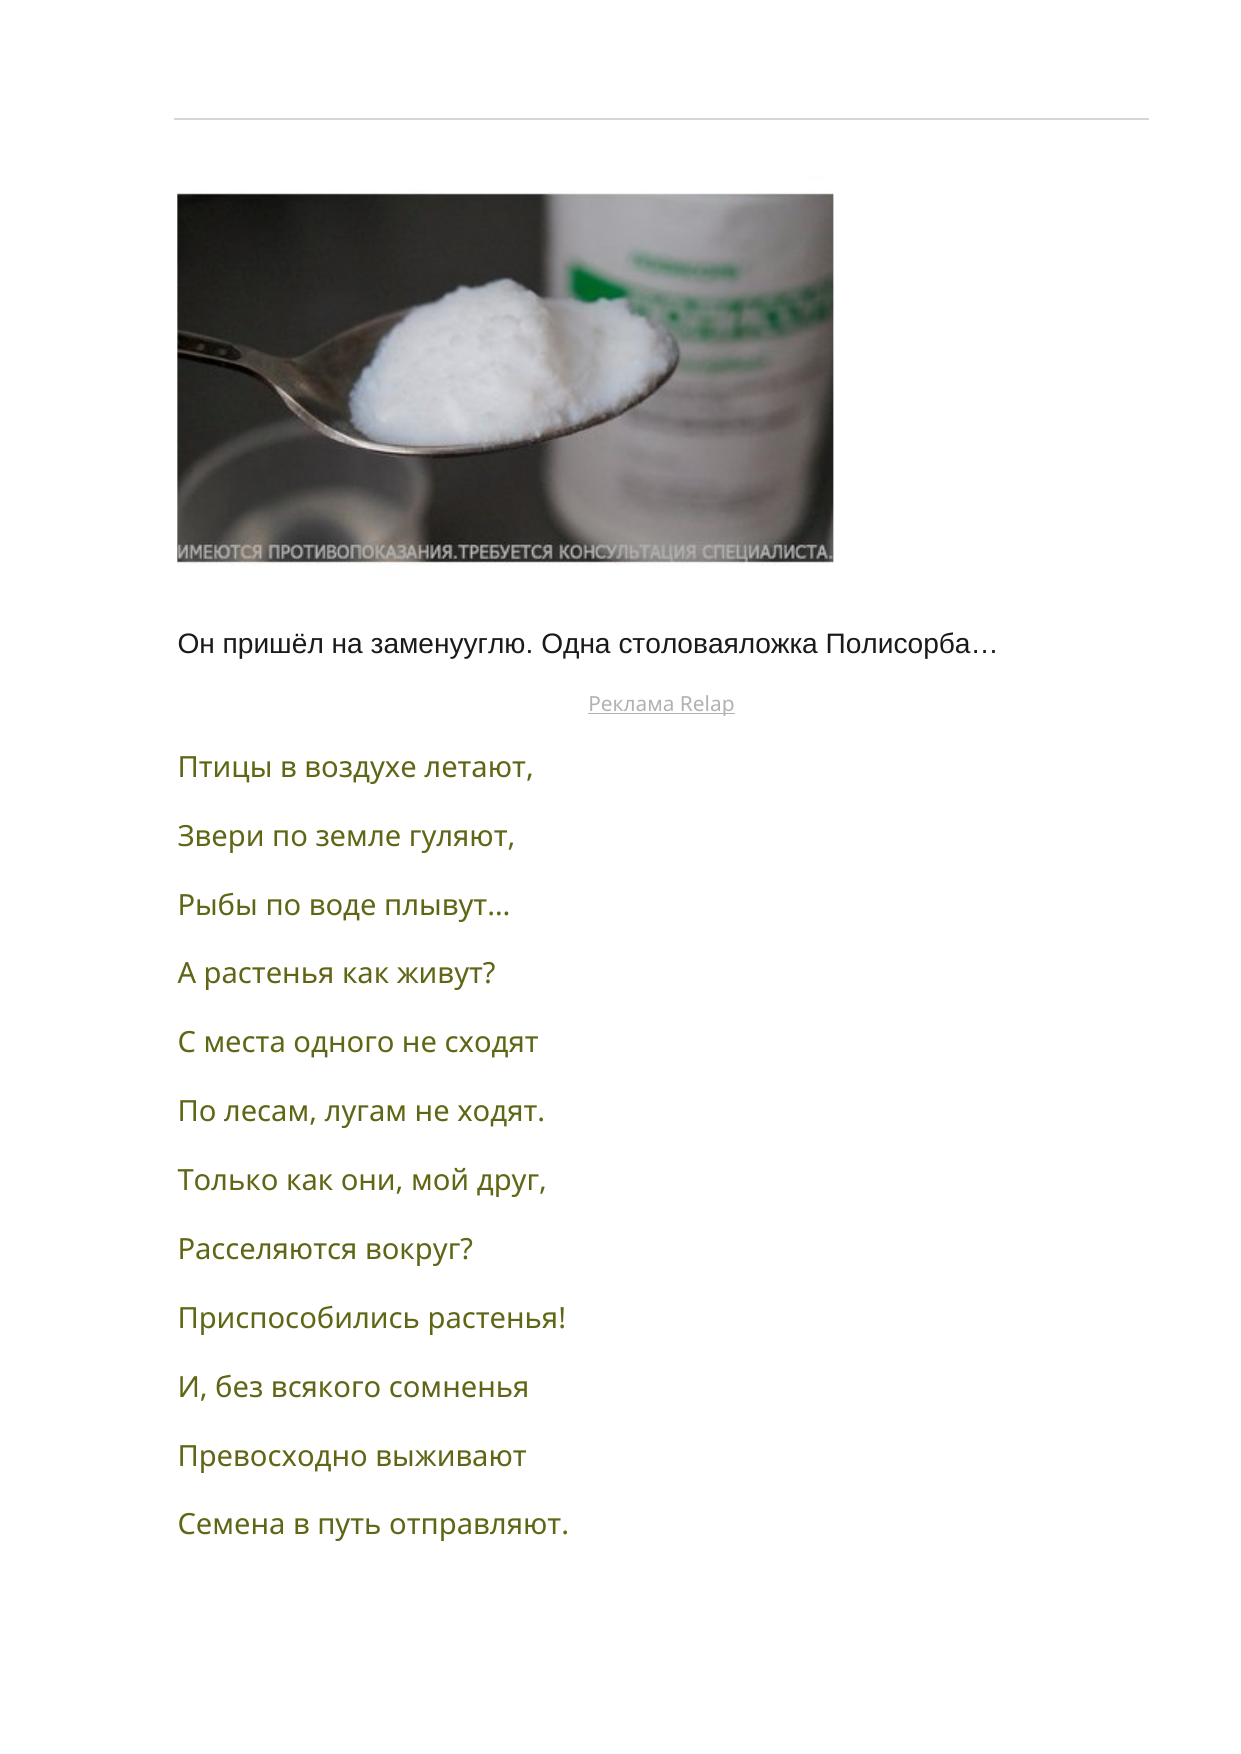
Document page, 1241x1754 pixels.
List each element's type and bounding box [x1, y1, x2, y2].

picture [177, 127, 834, 628]
table_header [174, 120, 1148, 1580]
